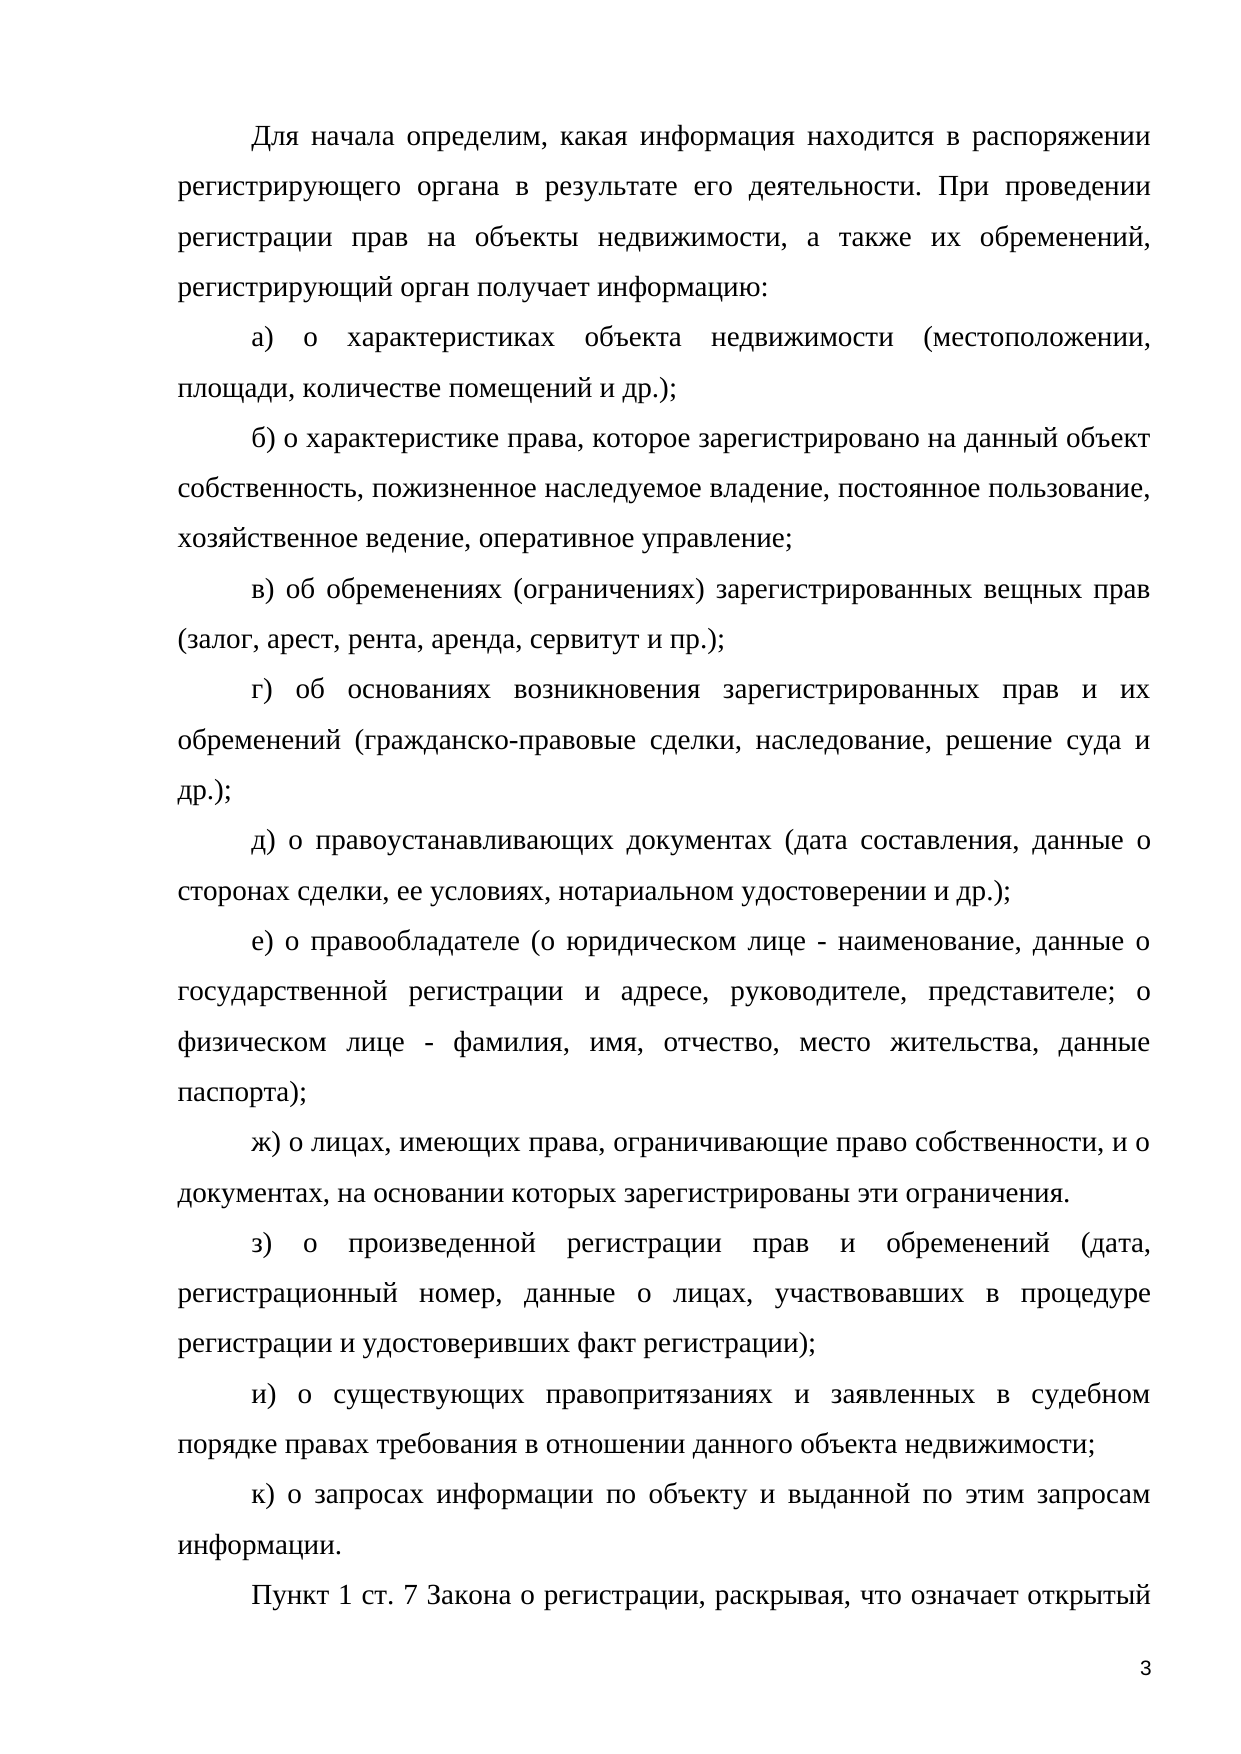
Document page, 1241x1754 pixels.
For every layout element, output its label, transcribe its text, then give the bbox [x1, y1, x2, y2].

text в) об обременениях (ограничениях) зарегистрированных вещных прав (залог, арест, рента, аренда, сервитут и пр.); [177, 571, 1152, 655]
text г) об основаниях возникновения зарегистрированных прав и их обременений (гражданско-правовые сделки, наследование, решение суда и др.); [177, 672, 1152, 806]
text Для начала определим, какая информация находится в распоряжении регистрирующего органа в результате его деятельности. При проведении регистрации прав на объекты недвижимости, а также их обременений, регистрирующий орган получает информацию: [177, 118, 1152, 303]
text б) о характеристике права, которое зарегистрировано на данный объект собственность, пожизненное наследуемое владение, постоянное пользование, хозяйственное ведение, оперативное управление; [177, 420, 1152, 554]
text и) о существующих правопритязаниях и заявленных в судебном порядке правах требования в отношении данного объекта недвижимости; [177, 1376, 1152, 1460]
text з) о произведенной регистрации прав и обременений (дата, регистрационный номер, данные о лицах, участвовавших в процедуре регистрации и удостоверивших факт регистрации); [177, 1225, 1152, 1359]
text е) о правообладателе (о юридическом лице - наименование, данные о государственной регистрации и адресе, руководителе, представителе; о физическом лице - фамилия, имя, отчество, место жительства, данные паспорта); [177, 923, 1152, 1108]
text к) о запросах информации по объекту и выданной по этим запросам информации. [177, 1477, 1152, 1560]
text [177, 1577, 1152, 1611]
text д) о правоустанавливающих документах (дата составления, данные о сторонах сделки, ее условиях, нотариальном удостоверении и др.); [177, 822, 1152, 906]
text а) о характеристиках объекта недвижимости (местоположении, площади, количестве помещений и др.); [177, 319, 1152, 403]
text ж) о лицах, имеющих права, ограничивающие право собственности, и о документах, на основании которых зарегистрированы эти ограничения. [177, 1124, 1152, 1208]
